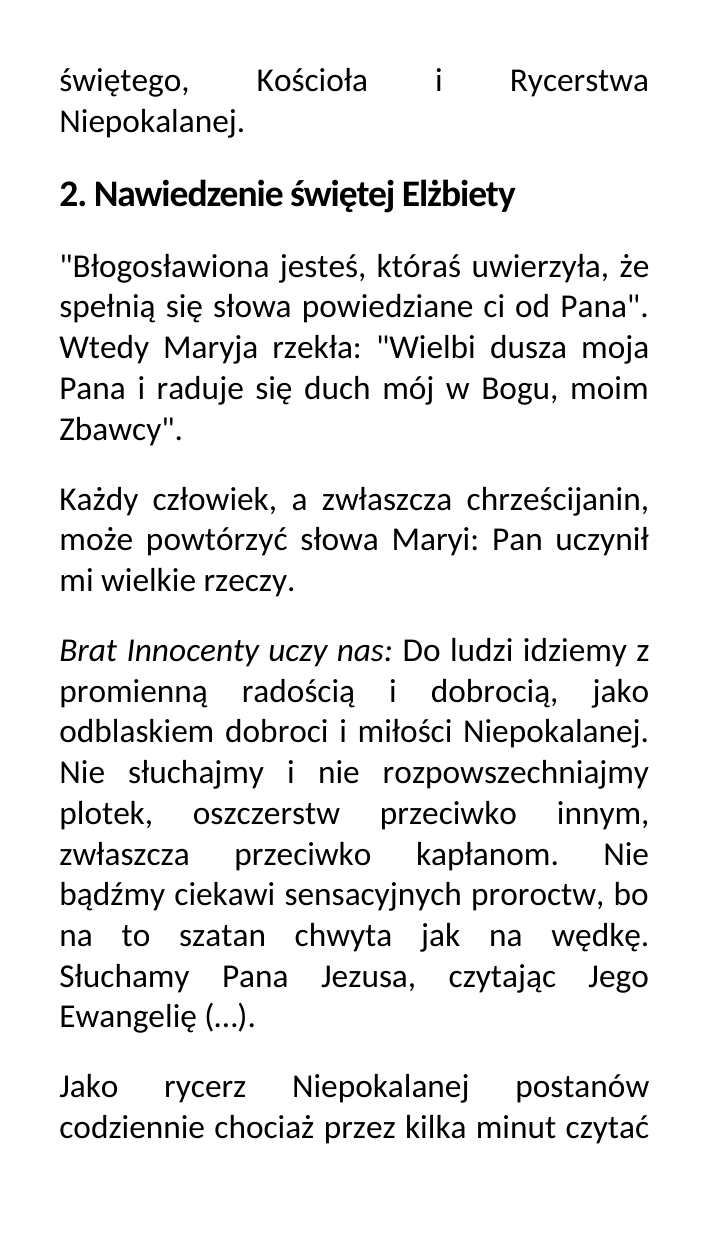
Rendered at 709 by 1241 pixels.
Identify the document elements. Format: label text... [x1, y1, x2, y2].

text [59, 59, 650, 141]
title 2. Nawiedzenie świętej Elżbiety [59, 170, 650, 216]
text "Błogosławiona jesteś, któraś uwierzyła, że spełnią się słowa powiedziane ci od Pana". Wtedy Maryja rzekła: "Wielbi dusza moja Pana i raduje się duch mój w Bogu, moim Zbawcy". [59, 245, 650, 448]
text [59, 1065, 650, 1147]
text Każdy człowiek, a zwłaszcza chrześcijanin, może powtórzyć słowa Maryi: Pan uczynił mi wielkie rzeczy. [59, 477, 650, 600]
text Brat Innocenty uczy nas: Do ludzi idziemy z promienną radością i dobrocią, jako odblaskiem dobroci i miłości Niepokalanej. Nie słuchajmy i nie rozpowszechniajmy plotek, oszczerstw przeciwko innym, zwłaszcza przeciwko kapłanom. Nie bądźmy ciekawi sensacyjnych proroctw, bo na to szatan chwyta jak na wędkę. Słuchamy Pana Jezusa, czytając Jego Ewangelię (…). [59, 629, 650, 1036]
